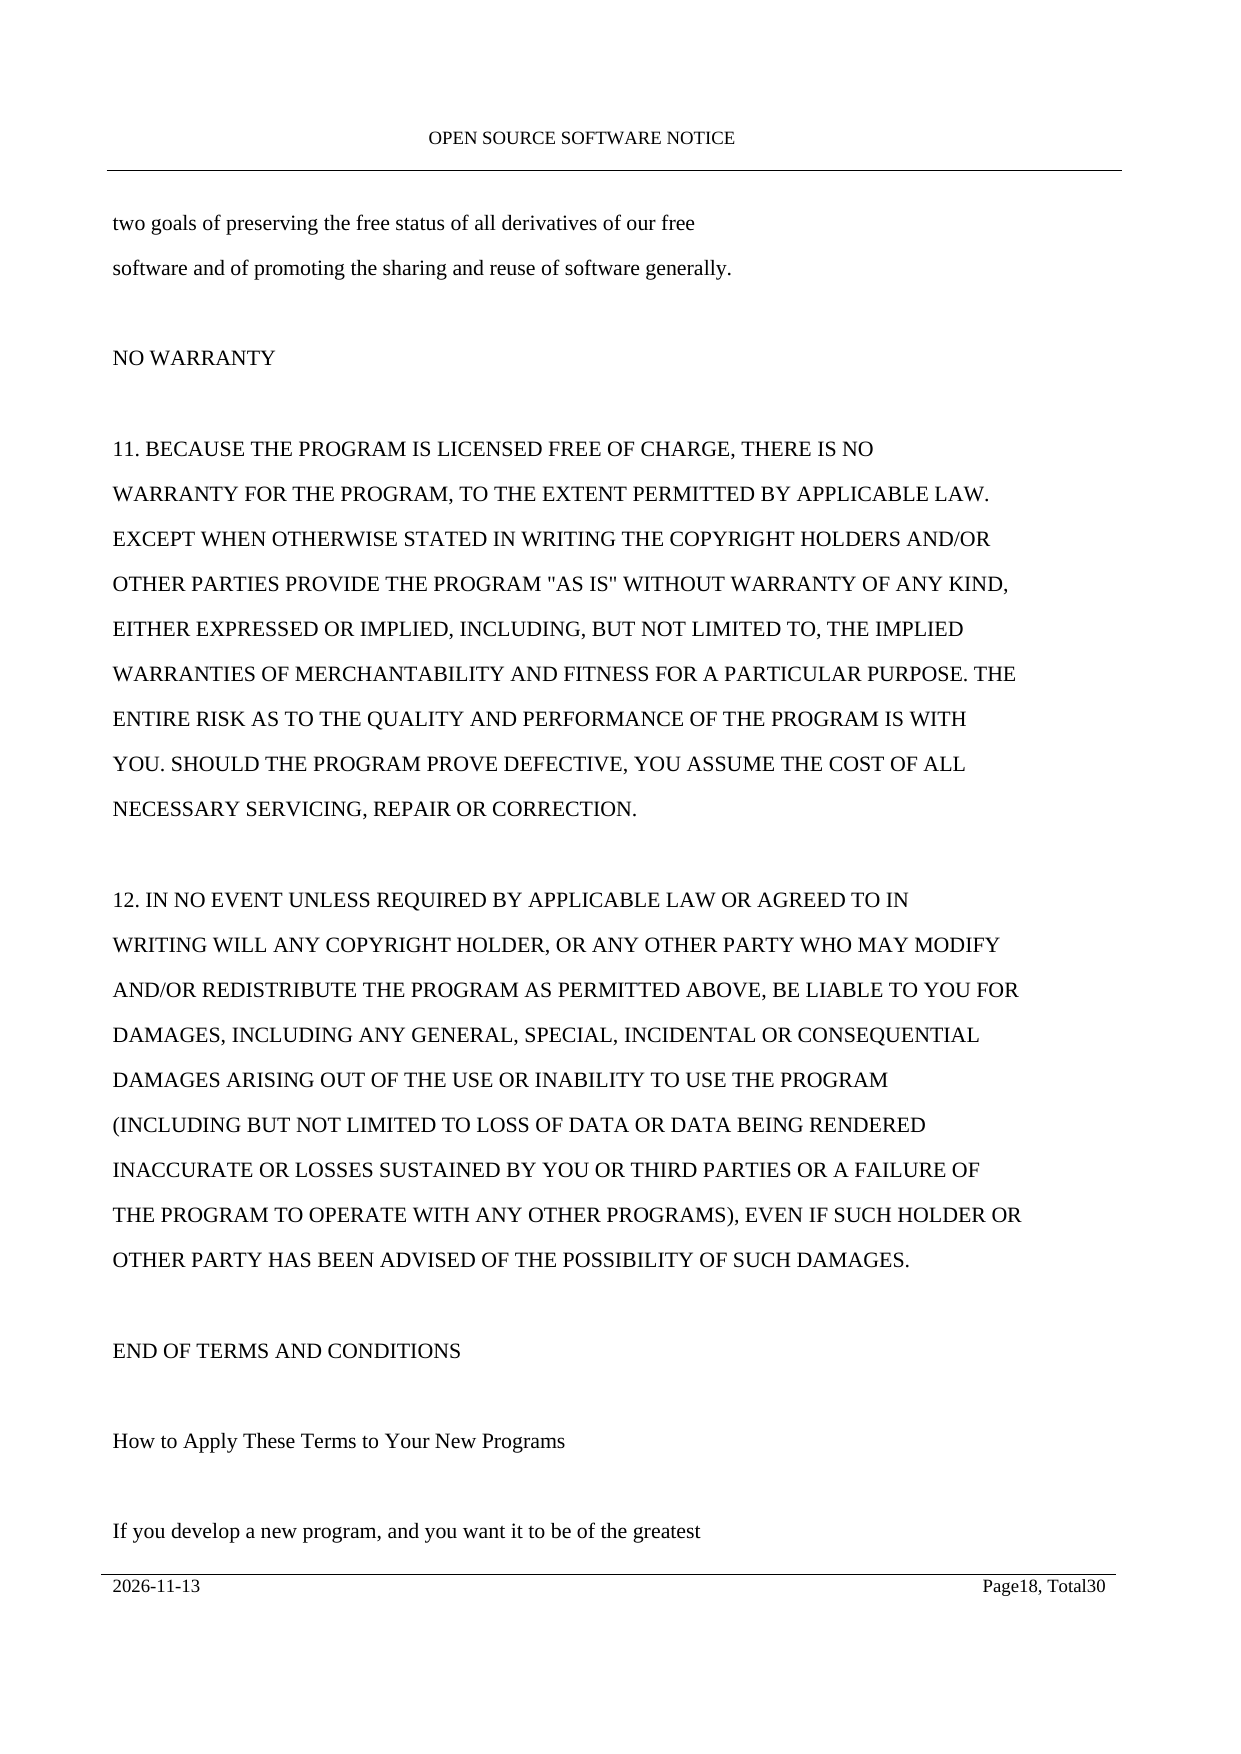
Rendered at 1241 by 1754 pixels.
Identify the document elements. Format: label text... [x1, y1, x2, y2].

text OTHER PARTIES PROVIDE THE PROGRAM "AS IS" WITHOUT WARRANTY OF ANY KIND, [112, 567, 1128, 600]
text THE PROGRAM TO OPERATE WITH ANY OTHER PROGRAMS), EVEN IF SUCH HOLDER OR [112, 1199, 1128, 1231]
text AND/OR REDISTRIBUTE THE PROGRAM AS PERMITTED ABOVE, BE LIABLE TO YOU FOR [112, 973, 1128, 1006]
text ENTIRE RISK AS TO THE QUALITY AND PERFORMANCE OF THE PROGRAM IS WITH [112, 702, 1128, 735]
text How to Apply These Terms to Your New Programs [112, 1424, 1128, 1457]
text NO WARRANTY [112, 342, 1128, 374]
text OTHER PARTY HAS BEEN ADVISED OF THE POSSIBILITY OF SUCH DAMAGES. [112, 1244, 1128, 1276]
text (INCLUDING BUT NOT LIMITED TO LOSS OF DATA OR DATA BEING RENDERED [112, 1108, 1128, 1141]
text 12. IN NO EVENT UNLESS REQUIRED BY APPLICABLE LAW OR AGREED TO IN [112, 883, 1128, 915]
text If you develop a new program, and you want it to be of the greatest [112, 1514, 1128, 1547]
text software and of promoting the sharing and reuse of software generally. [112, 251, 1128, 284]
text two goals of preserving the free status of all derivatives of our free [112, 206, 1128, 239]
text INACCURATE OR LOSSES SUSTAINED BY YOU OR THIRD PARTIES OR A FAILURE OF [112, 1153, 1128, 1186]
text YOU. SHOULD THE PROGRAM PROVE DEFECTIVE, YOU ASSUME THE COST OF ALL [112, 748, 1128, 780]
text EXCEPT WHEN OTHERWISE STATED IN WRITING THE COPYRIGHT HOLDERS AND/OR [112, 522, 1128, 554]
text WRITING WILL ANY COPYRIGHT HOLDER, OR ANY OTHER PARTY WHO MAY MODIFY [112, 928, 1128, 961]
text DAMAGES ARISING OUT OF THE USE OR INABILITY TO USE THE PROGRAM [112, 1063, 1128, 1096]
text NECESSARY SERVICING, REPAIR OR CORRECTION. [112, 793, 1128, 825]
text WARRANTIES OF MERCHANTABILITY AND FITNESS FOR A PARTICULAR PURPOSE. THE [112, 657, 1128, 690]
text EITHER EXPRESSED OR IMPLIED, INCLUDING, BUT NOT LIMITED TO, THE IMPLIED [112, 612, 1128, 645]
text END OF TERMS AND CONDITIONS [112, 1334, 1128, 1366]
text WARRANTY FOR THE PROGRAM, TO THE EXTENT PERMITTED BY APPLICABLE LAW. [112, 477, 1128, 509]
text 11. BECAUSE THE PROGRAM IS LICENSED FREE OF CHARGE, THERE IS NO [112, 432, 1128, 464]
text DAMAGES, INCLUDING ANY GENERAL, SPECIAL, INCIDENTAL OR CONSEQUENTIAL [112, 1018, 1128, 1051]
